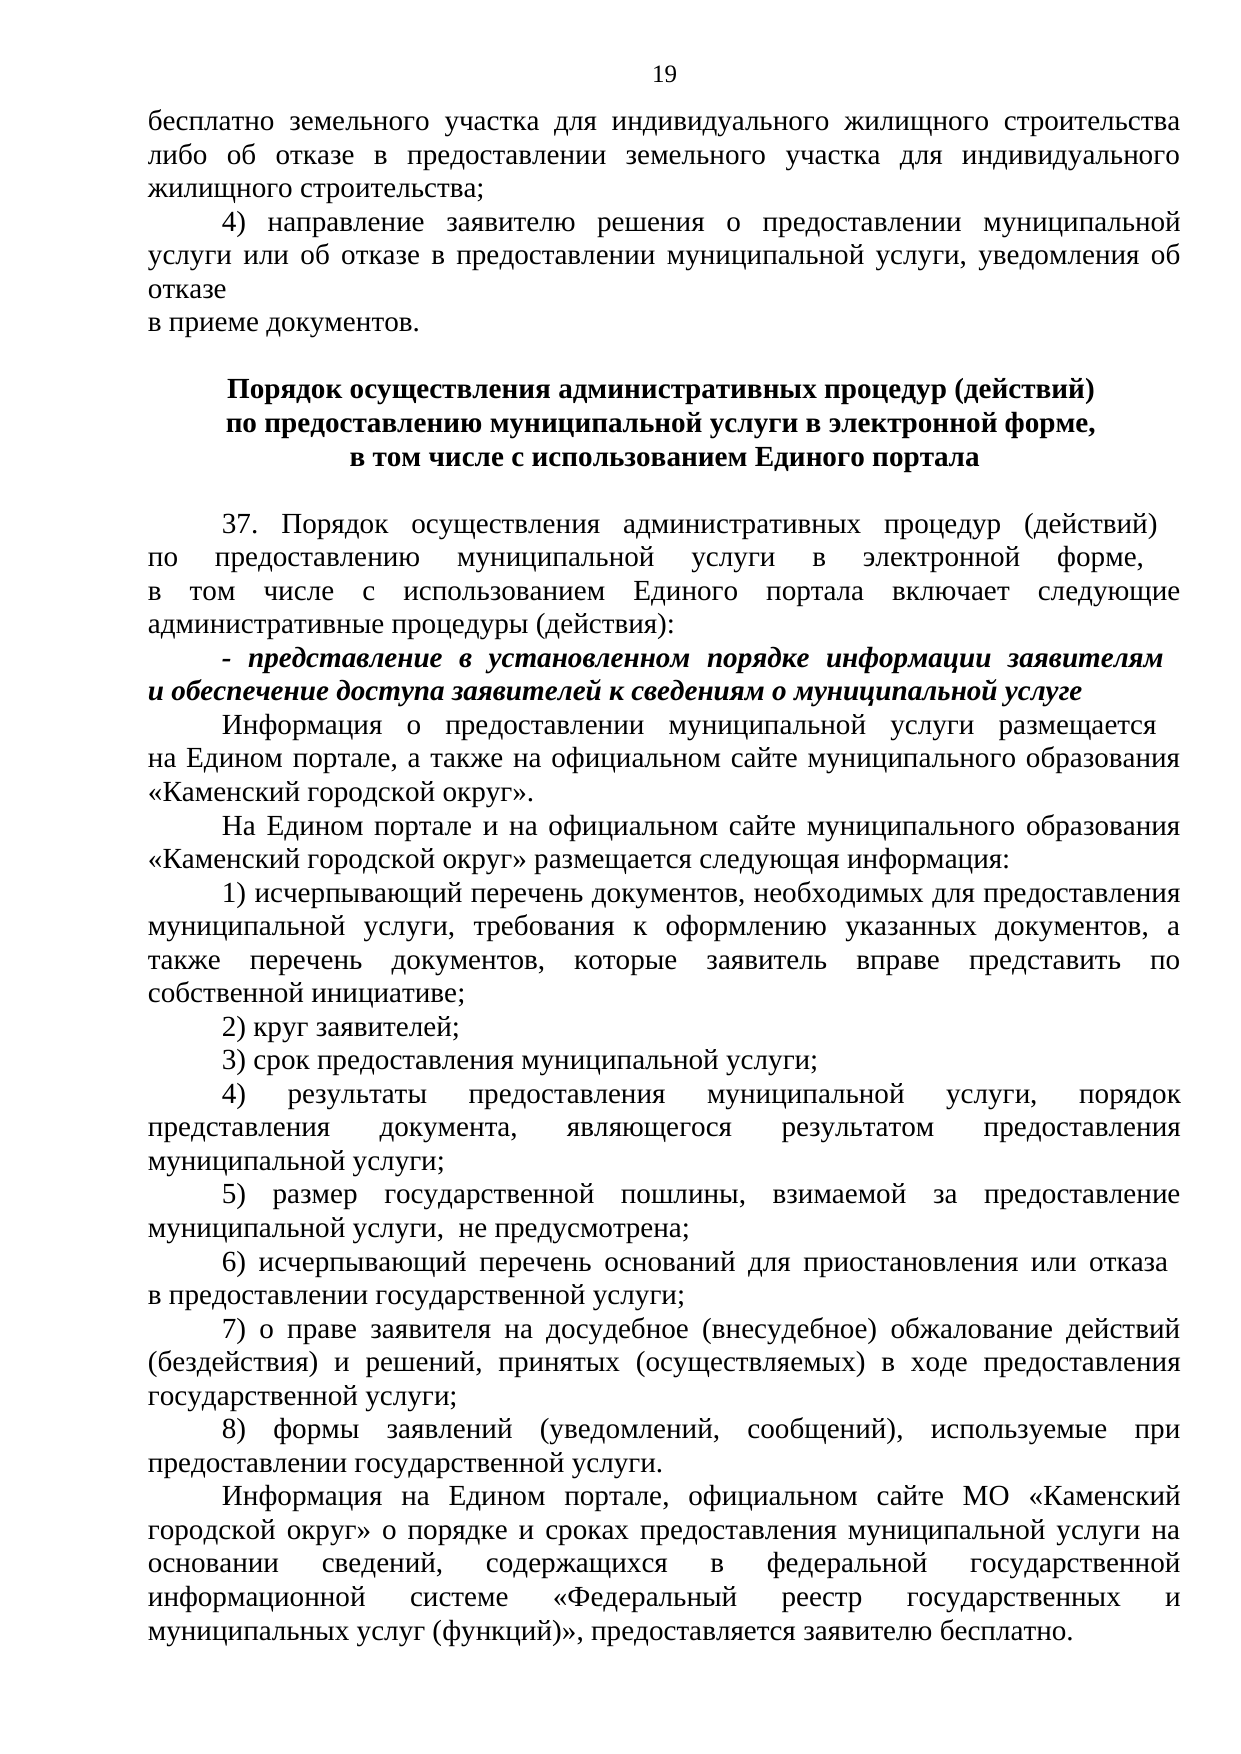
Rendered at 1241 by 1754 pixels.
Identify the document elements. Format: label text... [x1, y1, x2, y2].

text Информация о предоставлении муниципальной услуги размещается на Едином портале, а также на официальном сайте муниципального образования «Каменский городской округ». [148, 707, 1181, 808]
text 2) круг заявителей; [148, 1009, 1181, 1042]
text Порядок осуществления административных процедур (действий) по предоставлению муниципальной услуги в электронной форме, в том числе с использованием Единого портала [148, 372, 1181, 472]
text 6) исчерпывающий перечень оснований для приостановления или отказа в предоставлении государственной услуги; [148, 1244, 1181, 1311]
text 3) срок предоставления муниципальной услуги; [148, 1042, 1181, 1076]
text 7) о праве заявителя на досудебное (внесудебное) обжалование действий (бездействия) и решений, принятых (осуществляемых) в ходе предоставления государственной услуги; [148, 1311, 1181, 1411]
text На Едином портале и на официальном сайте муниципального образования «Каменский городской округ» размещается следующая информация: [148, 808, 1181, 875]
text - представление в установленном порядке информации заявителям и обеспечение доступа заявителей к сведениям о муниципальной услуге [148, 640, 1181, 707]
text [148, 103, 1181, 204]
text 37. Порядок осуществления административных процедур (действий) по предоставлению муниципальной услуги в электронной форме, в том числе с использованием Единого портала включает следующие административные процедуры (действия): [148, 506, 1181, 640]
text 4) результаты предоставления муниципальной услуги, порядок представления документа, являющегося результатом предоставления муниципальной услуги; [148, 1076, 1181, 1177]
text 1) исчерпывающий перечень документов, необходимых для предоставления муниципальной услуги, требования к оформлению указанных документов, а также перечень документов, которые заявитель вправе представить по собственной инициативе; [148, 875, 1181, 1009]
text 8) формы заявлений (уведомлений, сообщений), используемые при предоставлении государственной услуги. [148, 1411, 1181, 1478]
text 5) размер государственной пошлины, взимаемой за предоставление муниципальной услуги, не предусмотрена; [148, 1177, 1181, 1244]
text Информация на Едином портале, официальном сайте МО «Каменский городской округ» о порядке и сроках предоставления муниципальной услуги на основании сведений, содержащихся в федеральной государственной информационной системе «Федеральный реестр государственных и муниципальных услуг (функций)», предоставляется заявителю бесплатно. [148, 1478, 1181, 1646]
text 4) направление заявителю решения о предоставлении муниципальной услуги или об отказе в предоставлении муниципальной услуги, уведомления об отказе в приеме документов. [148, 204, 1181, 338]
